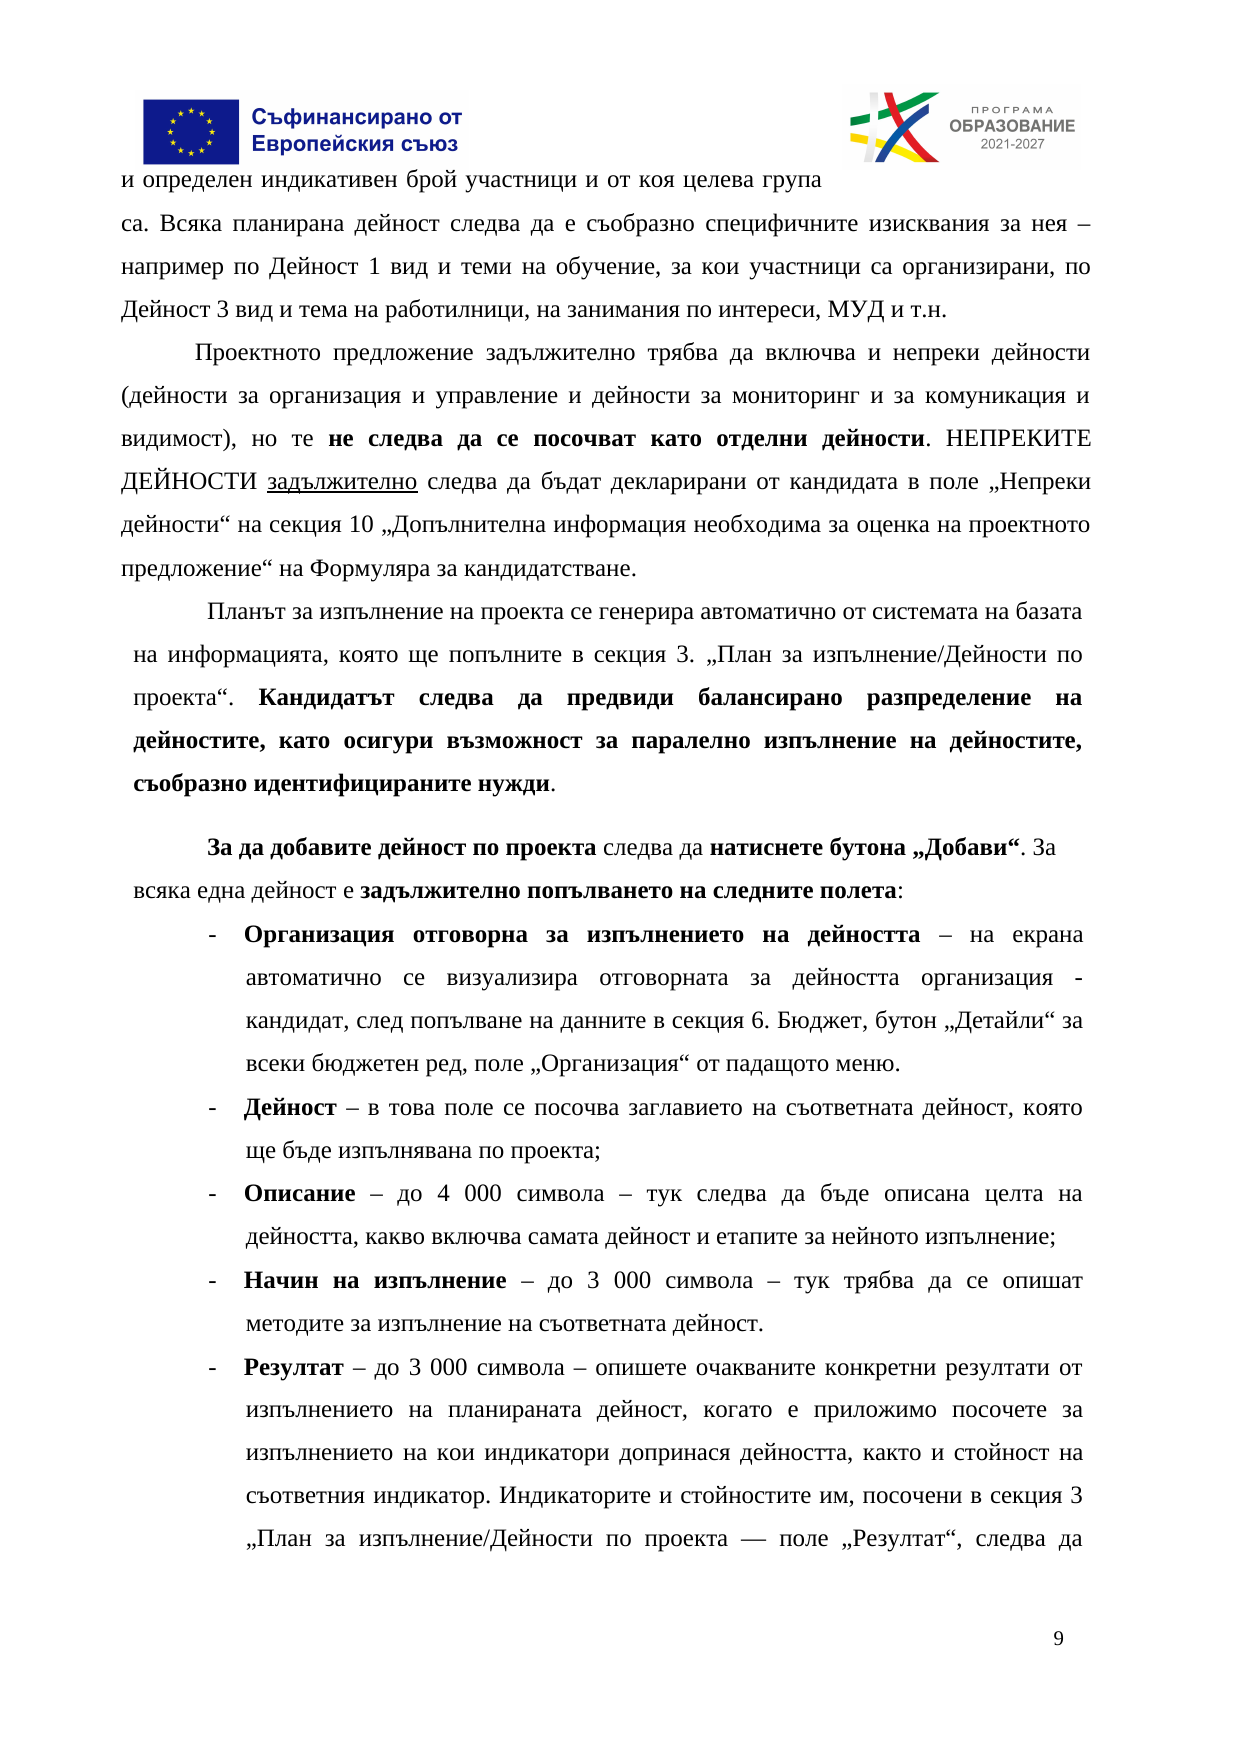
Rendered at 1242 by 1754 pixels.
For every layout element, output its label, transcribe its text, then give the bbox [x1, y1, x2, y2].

text - Описание – до 4 000 символа – тук следва да бъде описана целта на дейността, какво включва самата дейност и етапите за нейното изпълнение; [208, 1178, 1084, 1250]
text - Организация отговорна за изпълнението на дейността – на екрана автоматично се визуализира отговорната за дейността организация - кандидат, след попълване на данните в секция 6. Бюджет, бутон „Детайли“ за всеки бюджетен ред, поле „Организация“ от падащото меню. [208, 919, 1084, 1077]
text - Дейност – в това поле се посочва заглавието на съответната дейност, която ще бъде изпълнявана по проекта; [208, 1092, 1084, 1163]
text - Начин на изпълнение – до 3 000 символа – тук трябва да се опишат методите за изпълнение на съответната дейност. [208, 1265, 1083, 1337]
text За да добавите дейност по проекта следва да натиснете бутона „Добави“. За всяка една дейност е задължително попълването на следните полета: [133, 832, 1084, 904]
picture [840, 84, 1082, 169]
picture [134, 90, 470, 164]
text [208, 1352, 1084, 1552]
text Проектното предложение задължително трябва да включва и непреки дейности (дейности за организация и управление и дейности за мониторинг и за комуникация и видимост), но те не следва да се посочват като отделни дейности. НЕПРЕКИТЕ ДЕЙНОСТИ задължително следва да бъдат декларирани от кандидата в поле „Непреки дейности“ на секция 10 „Допълнителна информация необходима за оценка на проектното предложение“ на Формуляра за кандидатстване. [121, 337, 1092, 581]
text Планът за изпълнение на проекта се генерира автоматично от системата на базата на информацията, която ще попълните в секция 3. „План за изпълнение/Дейности по проекта“. Кандидатът следва да предвиди балансирано разпределение на дейностите, като осигури възможност за паралелно изпълнение на дейностите, съобразно идентифицираните нужди. [133, 596, 1083, 797]
